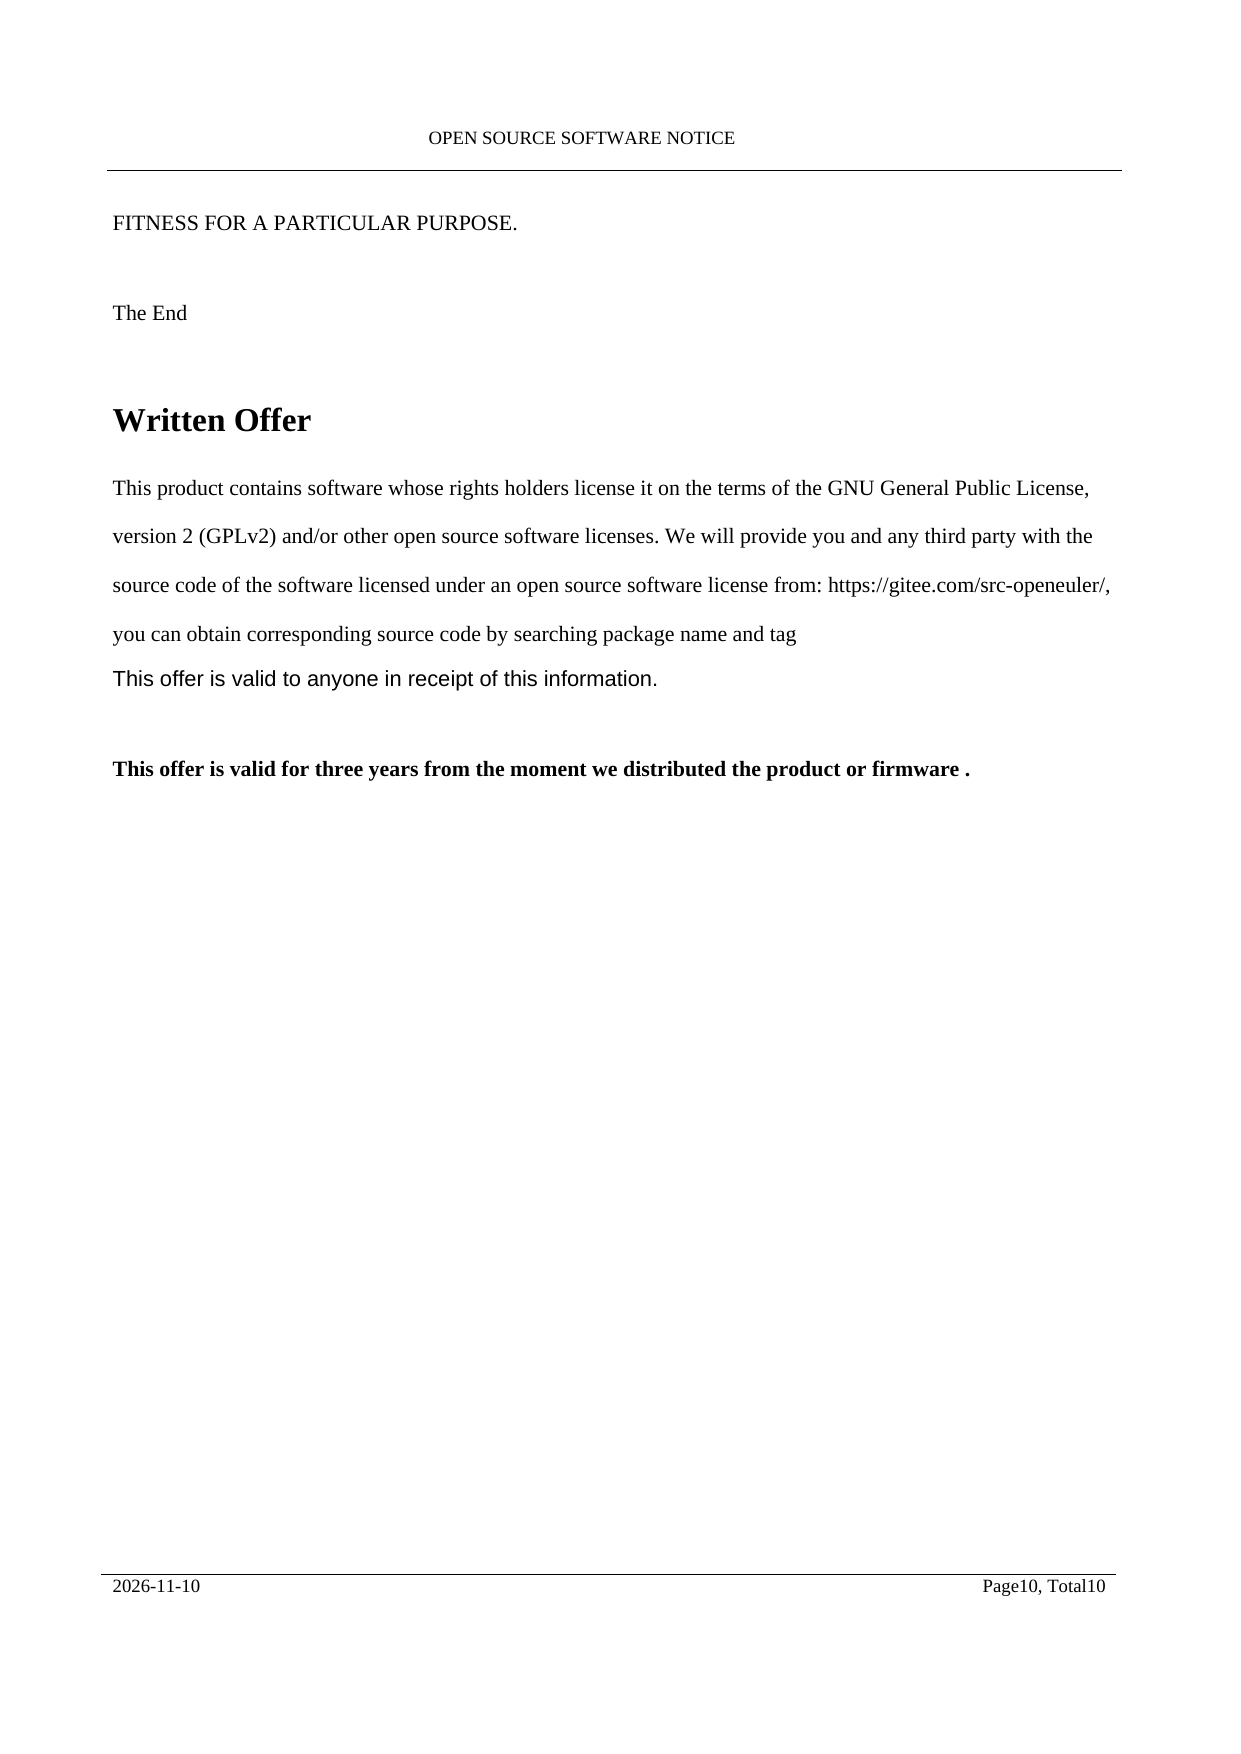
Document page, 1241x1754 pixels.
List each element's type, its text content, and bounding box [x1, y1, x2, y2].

text This offer is valid for three years from the moment we distributed the product or firmware . [112, 752, 1128, 785]
text Written Offer [112, 387, 1128, 452]
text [112, 206, 1128, 239]
text The End [112, 297, 1128, 329]
text This offer is valid to anyone in receipt of this information. [112, 662, 1128, 695]
text This product contains software whose rights holders license it on the terms of the GNU General Public License, version 2 (GPLv2) and/or other open source software licenses. We will provide you and any third party with the source code of the software licensed under an open source software license from: https://gitee.com/src-openeuler/, you can obtain corresponding source code by searching package name and tag [112, 471, 1128, 650]
